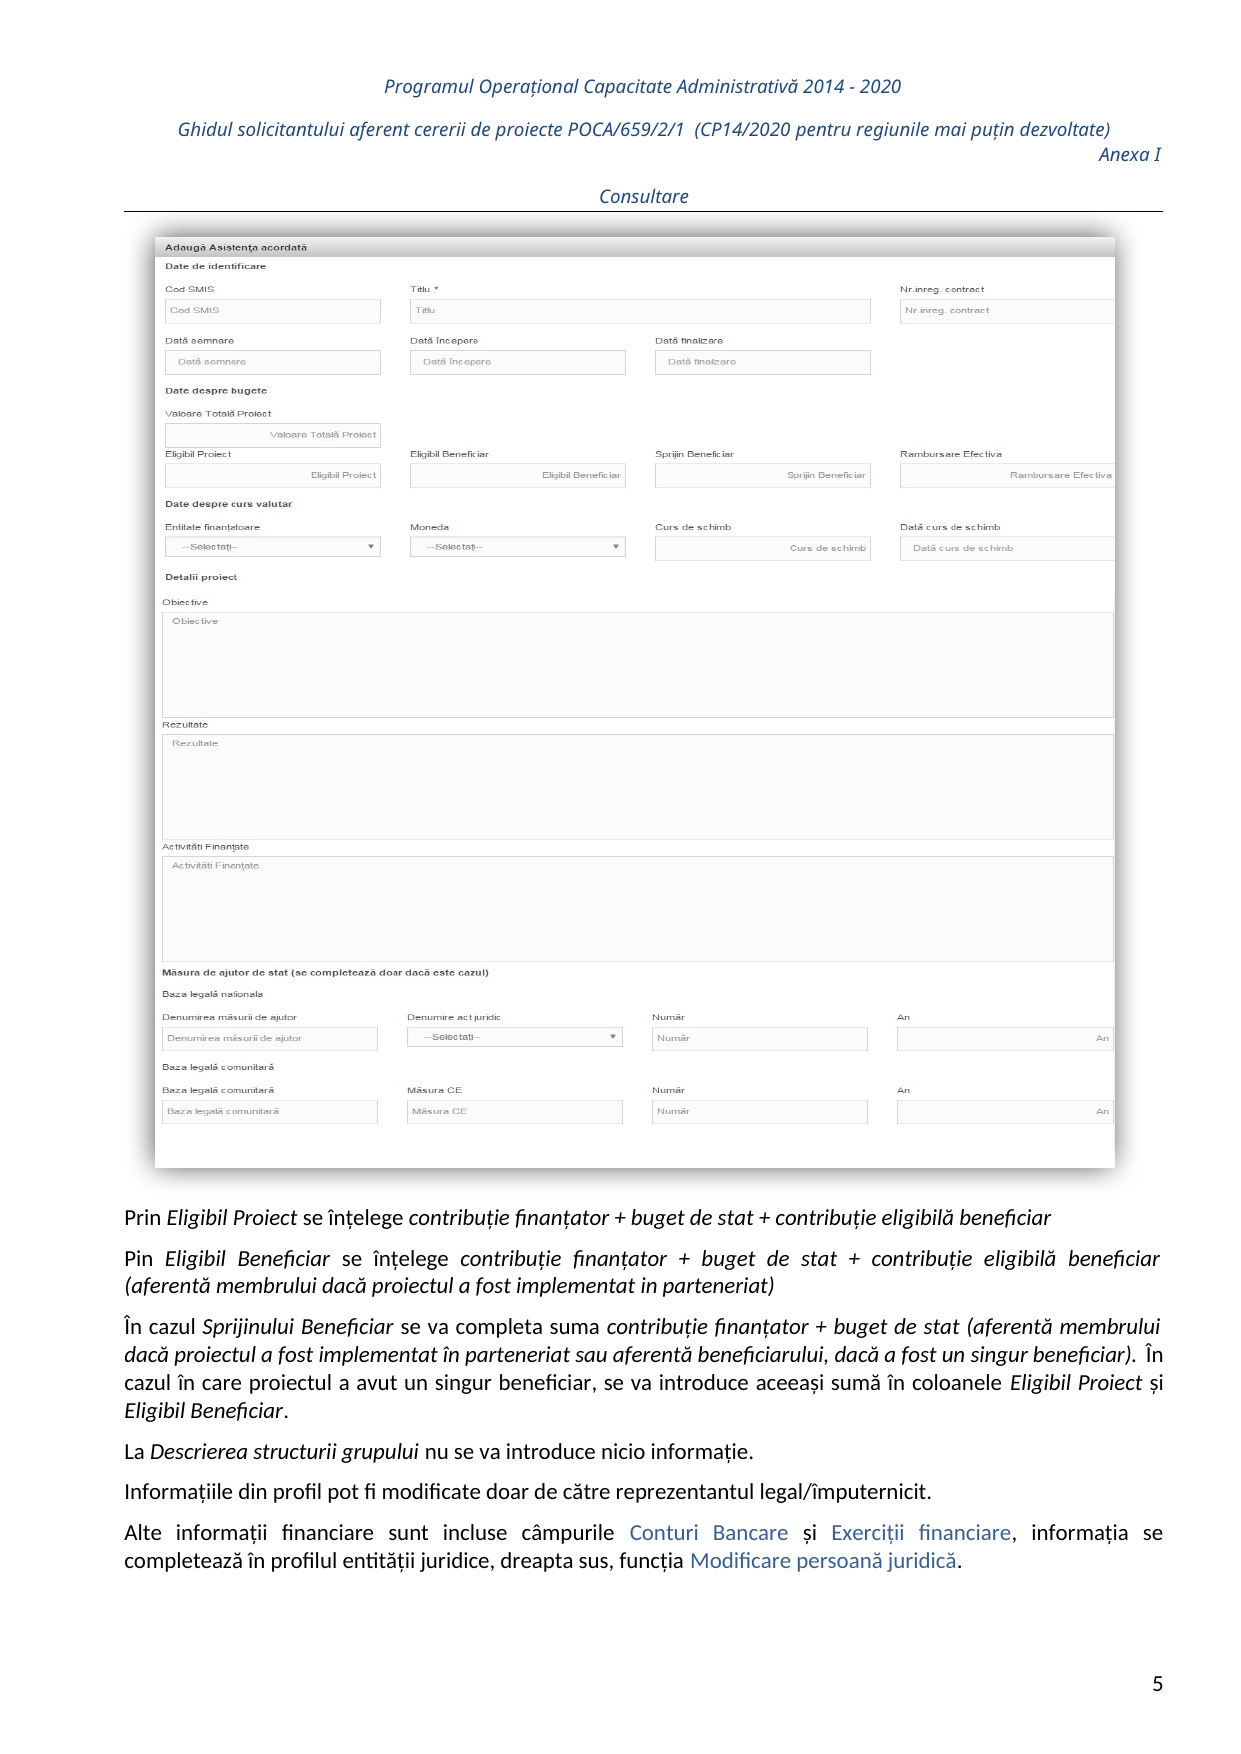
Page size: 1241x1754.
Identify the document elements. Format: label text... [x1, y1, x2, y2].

text În cazul Sprijinului Beneficiar se va completa suma contribuție finanțator + buget de stat (aferentă membrului dacă proiectul a fost implementat în parteneriat sau aferentă beneficiarului, dacă a fost un singur beneficiar). În cazul în care proiectul a avut un singur beneficiar, se va introduce aceeași sumă în coloanele Eligibil Proiect și Eligibil Beneficiar. [124, 1312, 1163, 1424]
text La Descrierea structurii grupului nu se va introduce nicio informație. [124, 1437, 1163, 1465]
text Alte informații financiare sunt incluse câmpurile Conturi Bancare și Exerciții financiare, informația se completează în profilul entității juridice, dreapta sus, funcția Modificare persoană juridică. [124, 1518, 1163, 1574]
picture [155, 237, 1115, 1168]
text Informațiile din profil pot fi modificate doar de către reprezentantul legal/împuternicit. [124, 1477, 1163, 1505]
text Prin Eligibil Proiect se înțelege contribuție finanțator + buget de stat + contribuție eligibilă beneficiar [124, 1203, 1163, 1231]
text Pin Eligibil Beneficiar se înțelege contribuție finanțator + buget de stat + contribuție eligibilă beneficiar (aferentă membrului dacă proiectul a fost implementat in parteneriat) [124, 1244, 1163, 1300]
